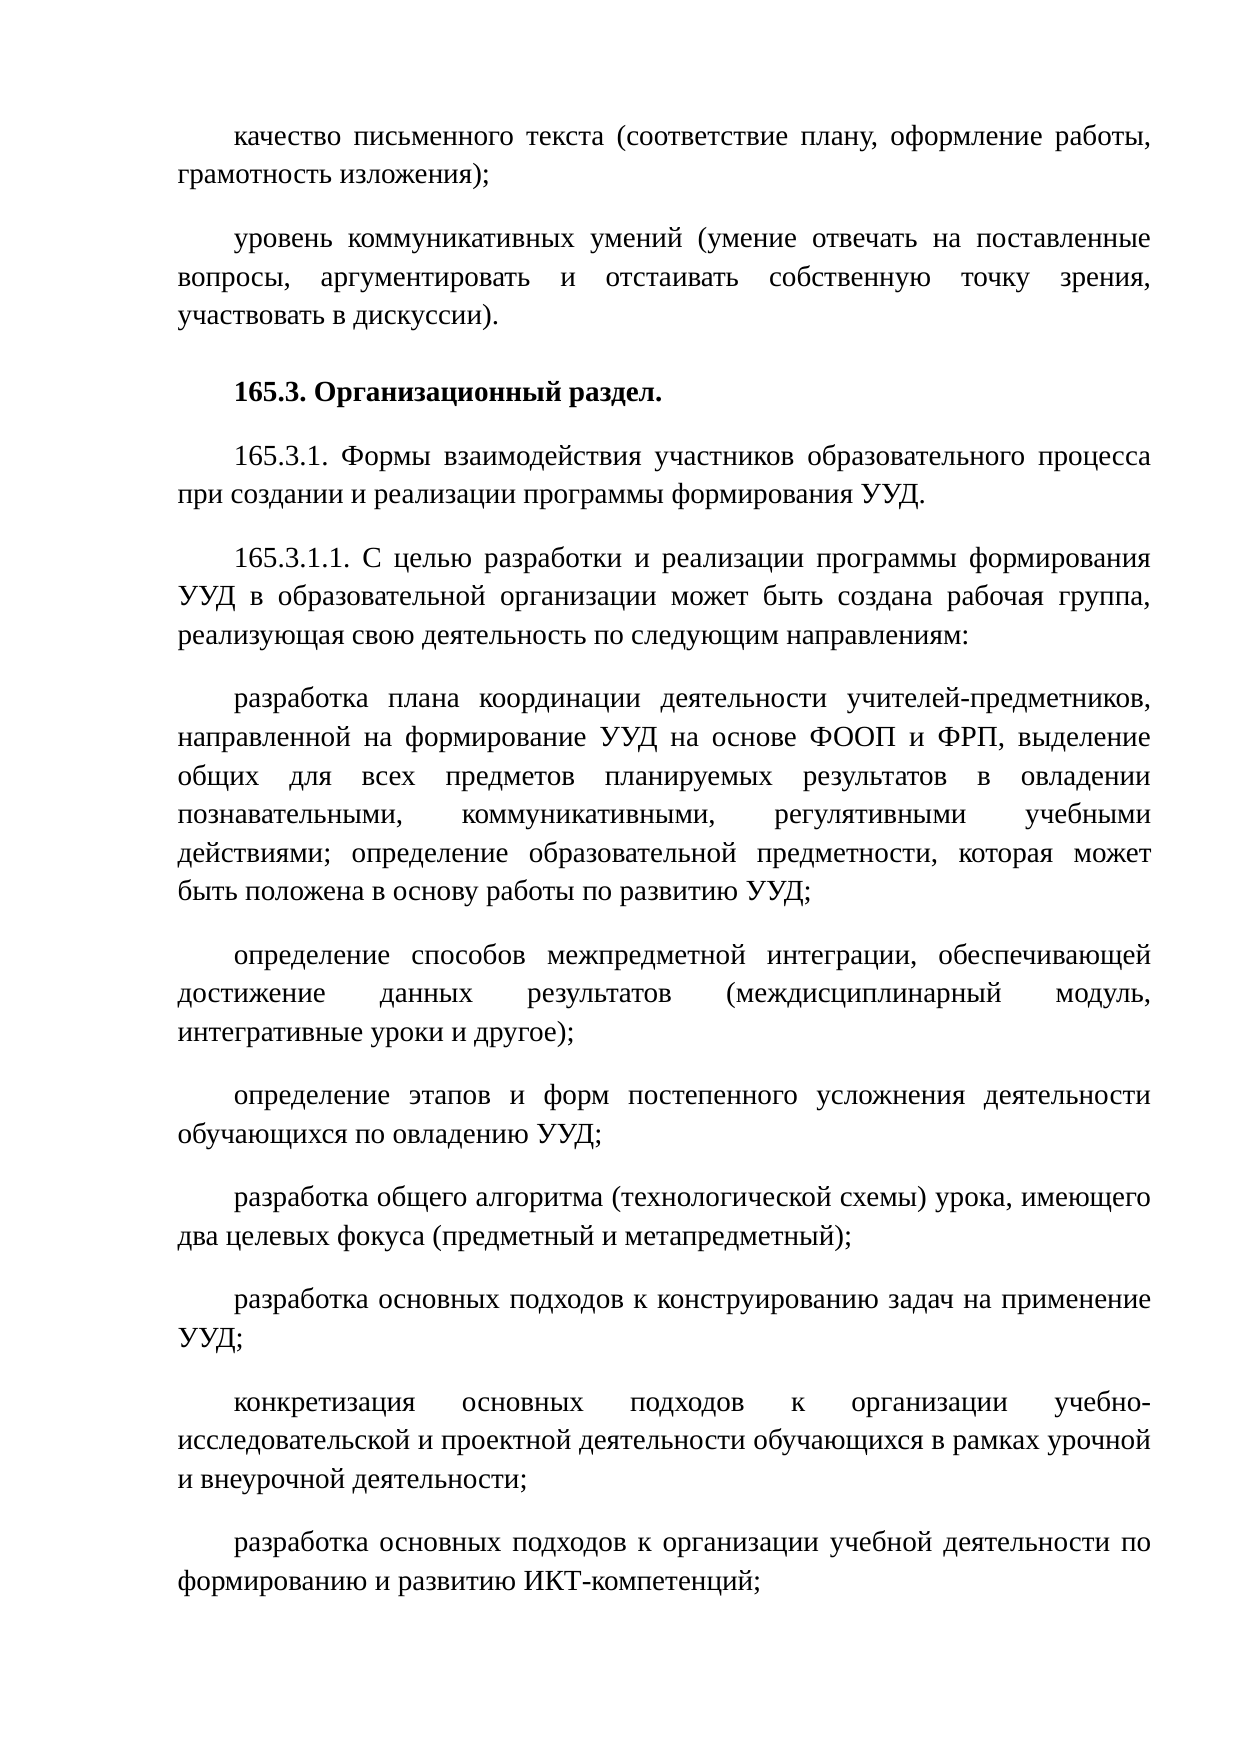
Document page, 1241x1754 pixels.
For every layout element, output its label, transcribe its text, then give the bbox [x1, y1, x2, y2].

text 165.3.1.1. С целью разработки и реализации программы формирования УУД в образовательной организации может быть создана рабочая группа, реализующая свою деятельность по следующим направлениям: [177, 540, 1152, 651]
text определение этапов и форм постепенного усложнения деятельности обучающихся по овладению УУД; [177, 1077, 1152, 1149]
text разработка основных подходов к организации учебной деятельности по формированию и развитию ИКТ-компетенций; [177, 1524, 1152, 1596]
text определение способов межпредметной интеграции, обеспечивающей достижение данных результатов (междисциплинарный модуль, интегративные уроки и другое); [177, 937, 1152, 1047]
text 165.3.1. Формы взаимодействия участников образовательного процесса при создании и реализации программы формирования УУД. [177, 438, 1152, 510]
text разработка общего алгоритма (технологической схемы) урока, имеющего два целевых фокуса (предметный и метапредметный); [177, 1179, 1152, 1252]
text конкретизация основных подходов к организации учебно-исследовательской и проектной деятельности обучающихся в рамках урочной и внеурочной деятельности; [177, 1384, 1152, 1494]
text разработка плана координации деятельности учителей-предметников, направленной на формирование УУД на основе ФООП и ФРП, выделение общих для всех предметов планируемых результатов в овладении познавательными, коммуникативными, регулятивными учебными действиями; определение образовательной предметности, которая может быть положена в основу работы по развитию УУД; [177, 681, 1152, 907]
text качество письменного текста (соответствие плану, оформление работы, грамотность изложения); [177, 118, 1152, 190]
title 165.3. Организационный раздел. [177, 374, 1152, 408]
text разработка основных подходов к конструированию задач на применение УУД; [177, 1282, 1152, 1354]
text уровень коммуникативных умений (умение отвечать на поставленные вопросы, аргументировать и отстаивать собственную точку зрения, участвовать в дискуссии). [177, 220, 1152, 331]
